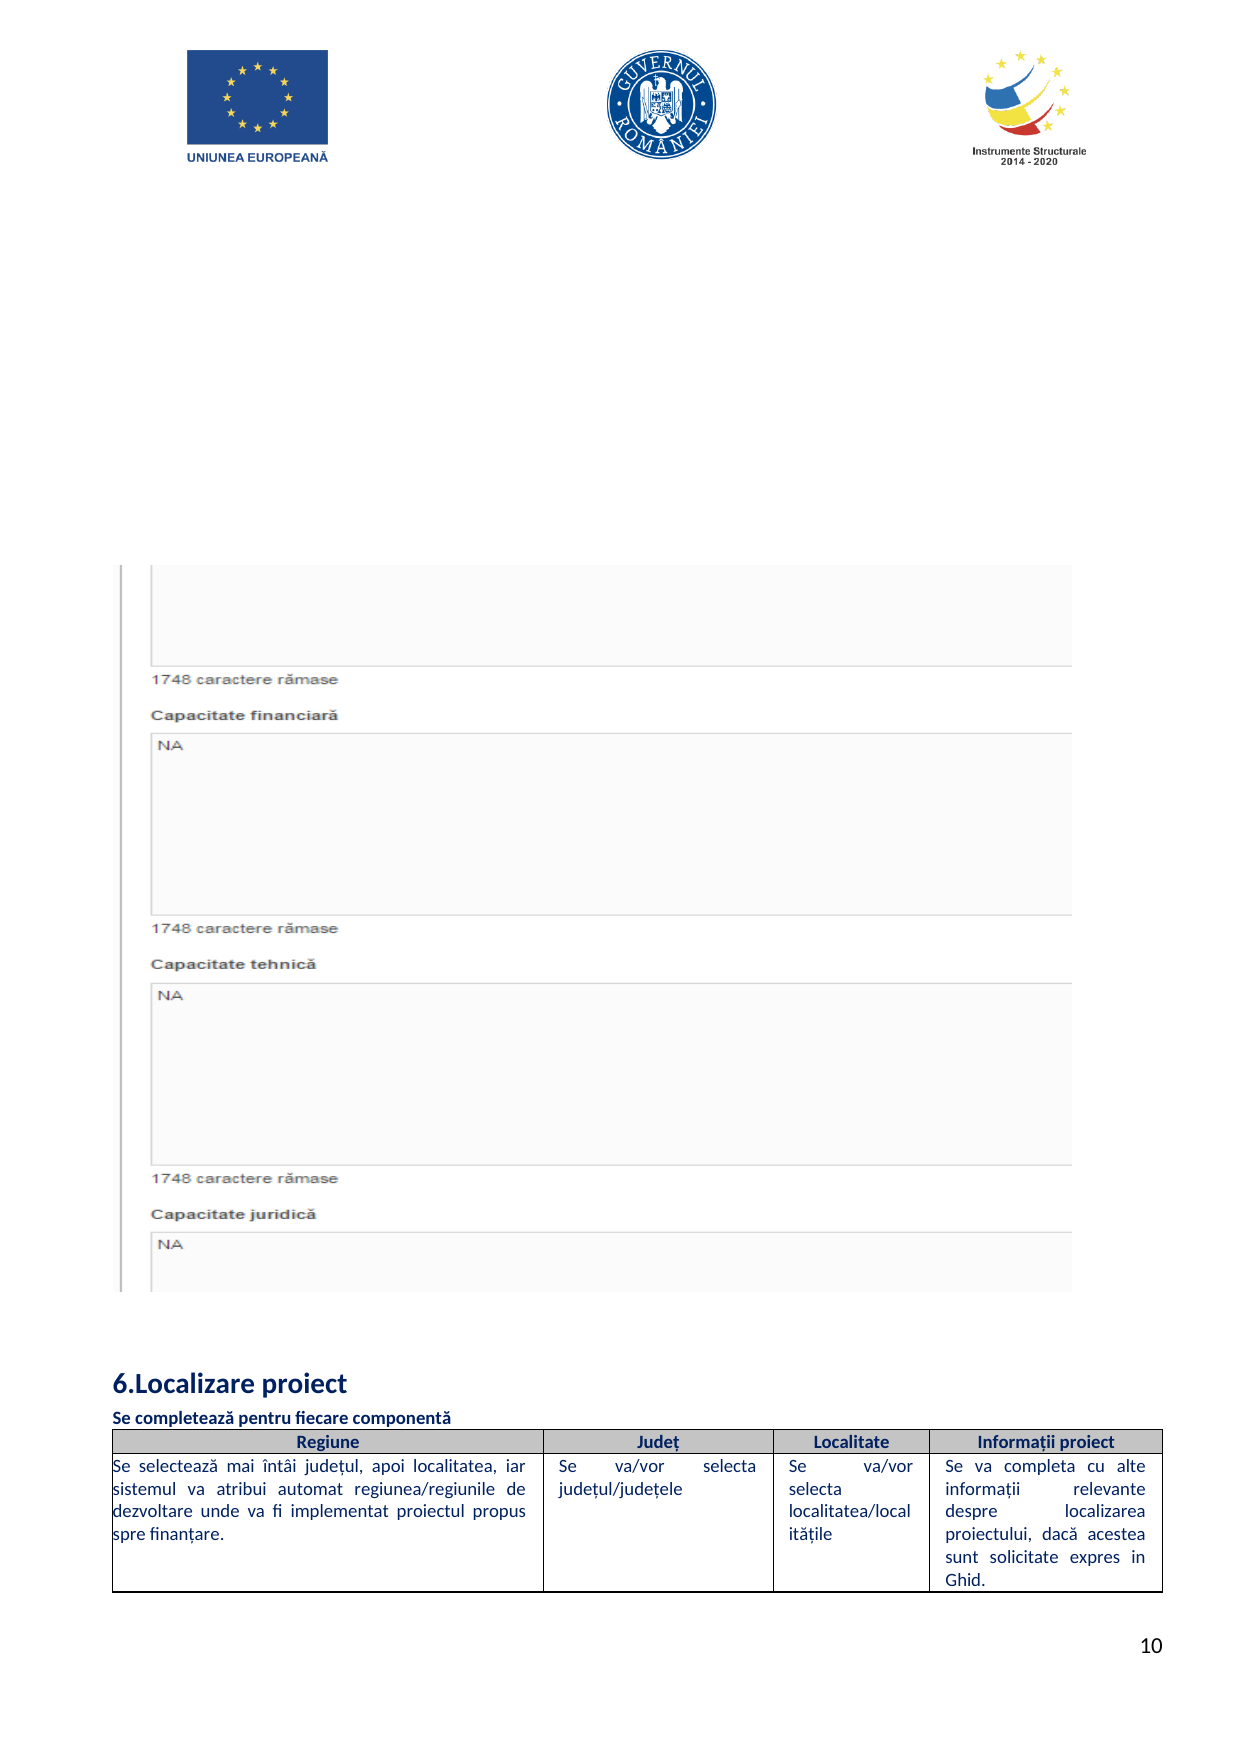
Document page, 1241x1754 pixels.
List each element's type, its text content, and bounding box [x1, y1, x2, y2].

table_header Localitate [774, 1430, 929, 1453]
table_cell Se va completa cu alte informații relevante despre localizarea proiectului, dacă acestea sunt solicitate expres in Ghid. [930, 1454, 1162, 1591]
picture [605, 48, 717, 160]
picture [112, 565, 1072, 1292]
table_header Regiune [113, 1430, 543, 1453]
table_cell Se va/vor selecta județul/județele [544, 1454, 773, 1591]
picture [973, 50, 1086, 165]
table_header Județ [544, 1430, 773, 1453]
picture [187, 50, 328, 162]
table_cell Se va/vor selecta localitatea/localitățile [774, 1454, 929, 1591]
text Se completează pentru fiecare componentă [112, 1406, 1162, 1429]
table_header Informații proiect [930, 1430, 1162, 1453]
subtitle 6.Localizare proiect [112, 1365, 1162, 1401]
table_cell Se selectează mai întâi județul, apoi localitatea, iar sistemul va atribui automat regiunea/regiunile de dezvoltare unde va fi implementat proiectul propus spre finanțare. [113, 1454, 543, 1591]
